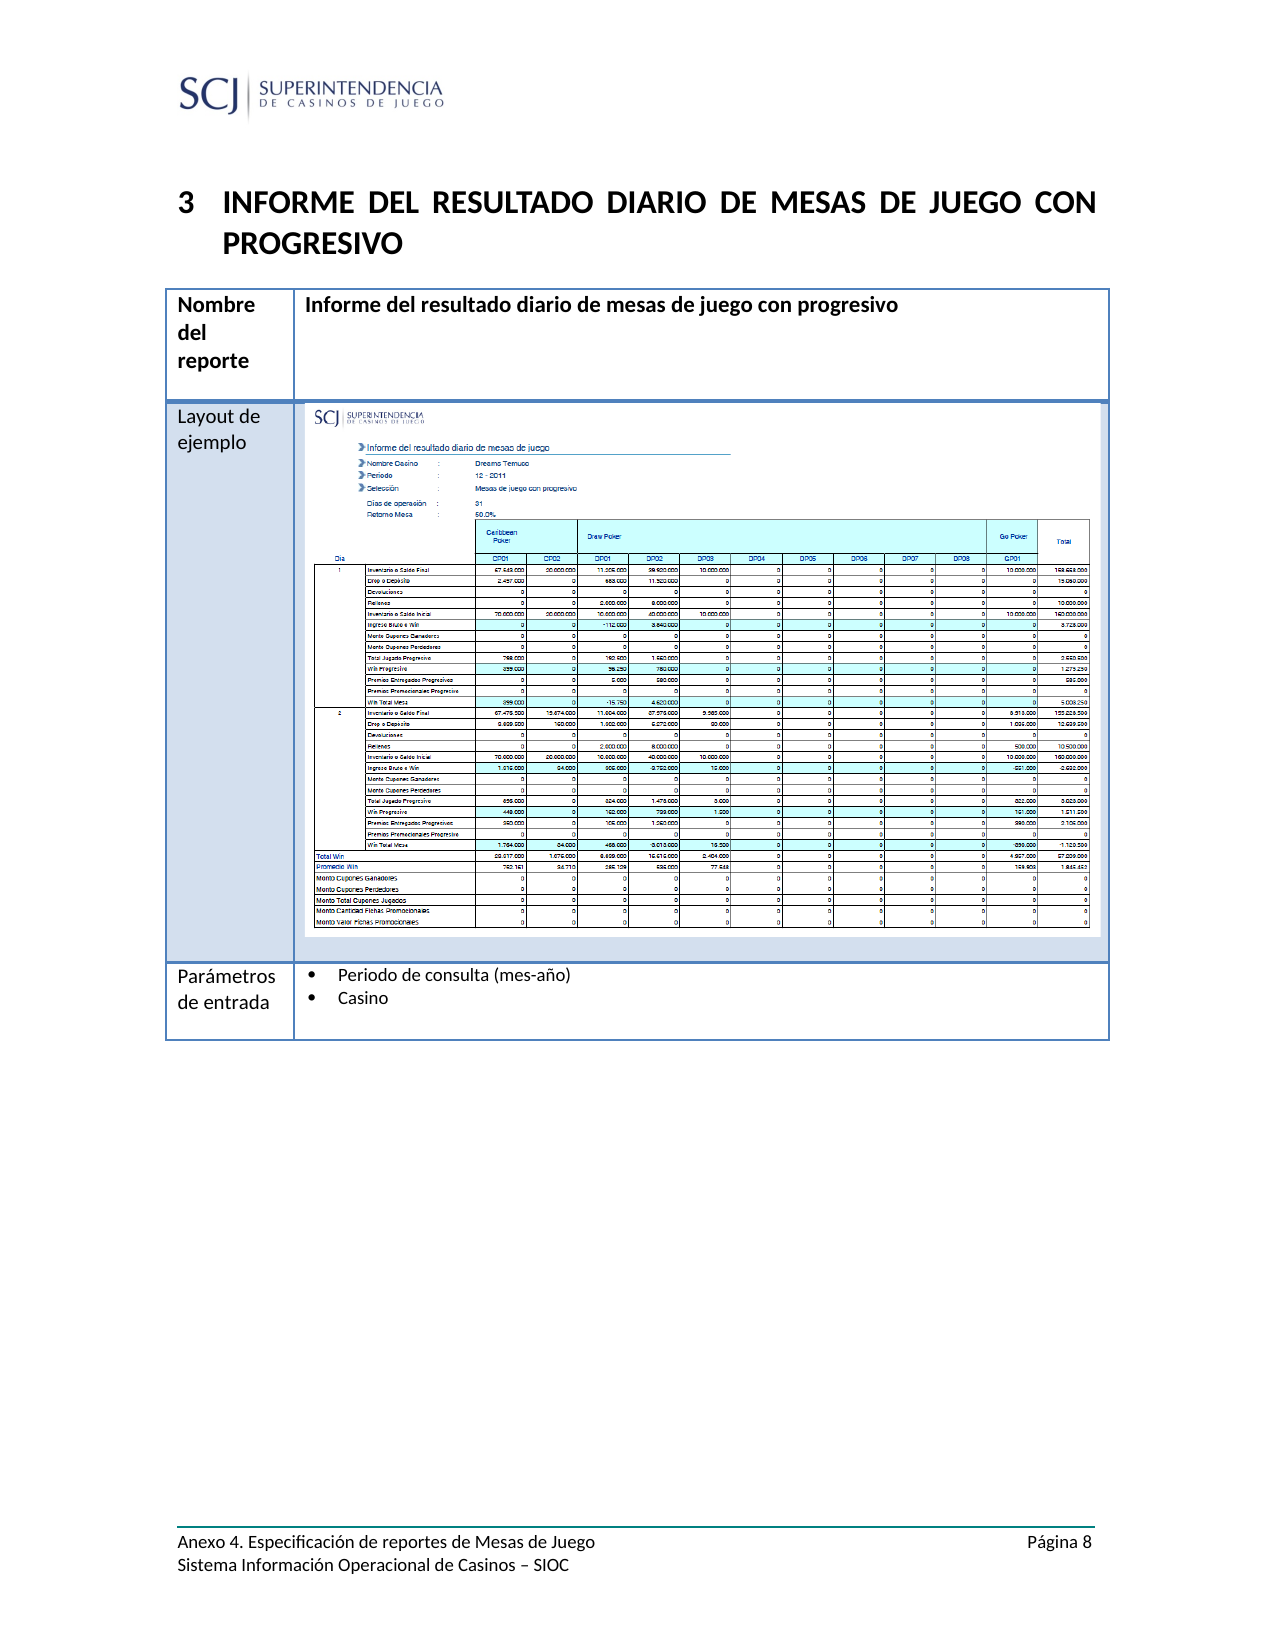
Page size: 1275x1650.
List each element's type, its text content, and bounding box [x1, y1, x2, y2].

table_cell Layout de ejemplo [167, 404, 293, 961]
table_header Informe del resultado diario de mesas de juego con progresivo [295, 290, 1108, 399]
table_cell [295, 404, 1108, 961]
table_header Nombre del reporte [167, 290, 293, 399]
table_cell Parámetros de entrada [167, 964, 293, 1039]
table_cell Periodo de consulta (mes-año) Casino [295, 964, 1108, 1039]
picture [177, 59, 445, 132]
subtitle Informe del resultado diario de mesas de juego con progresivo [177, 181, 1098, 263]
picture [304, 403, 1101, 937]
